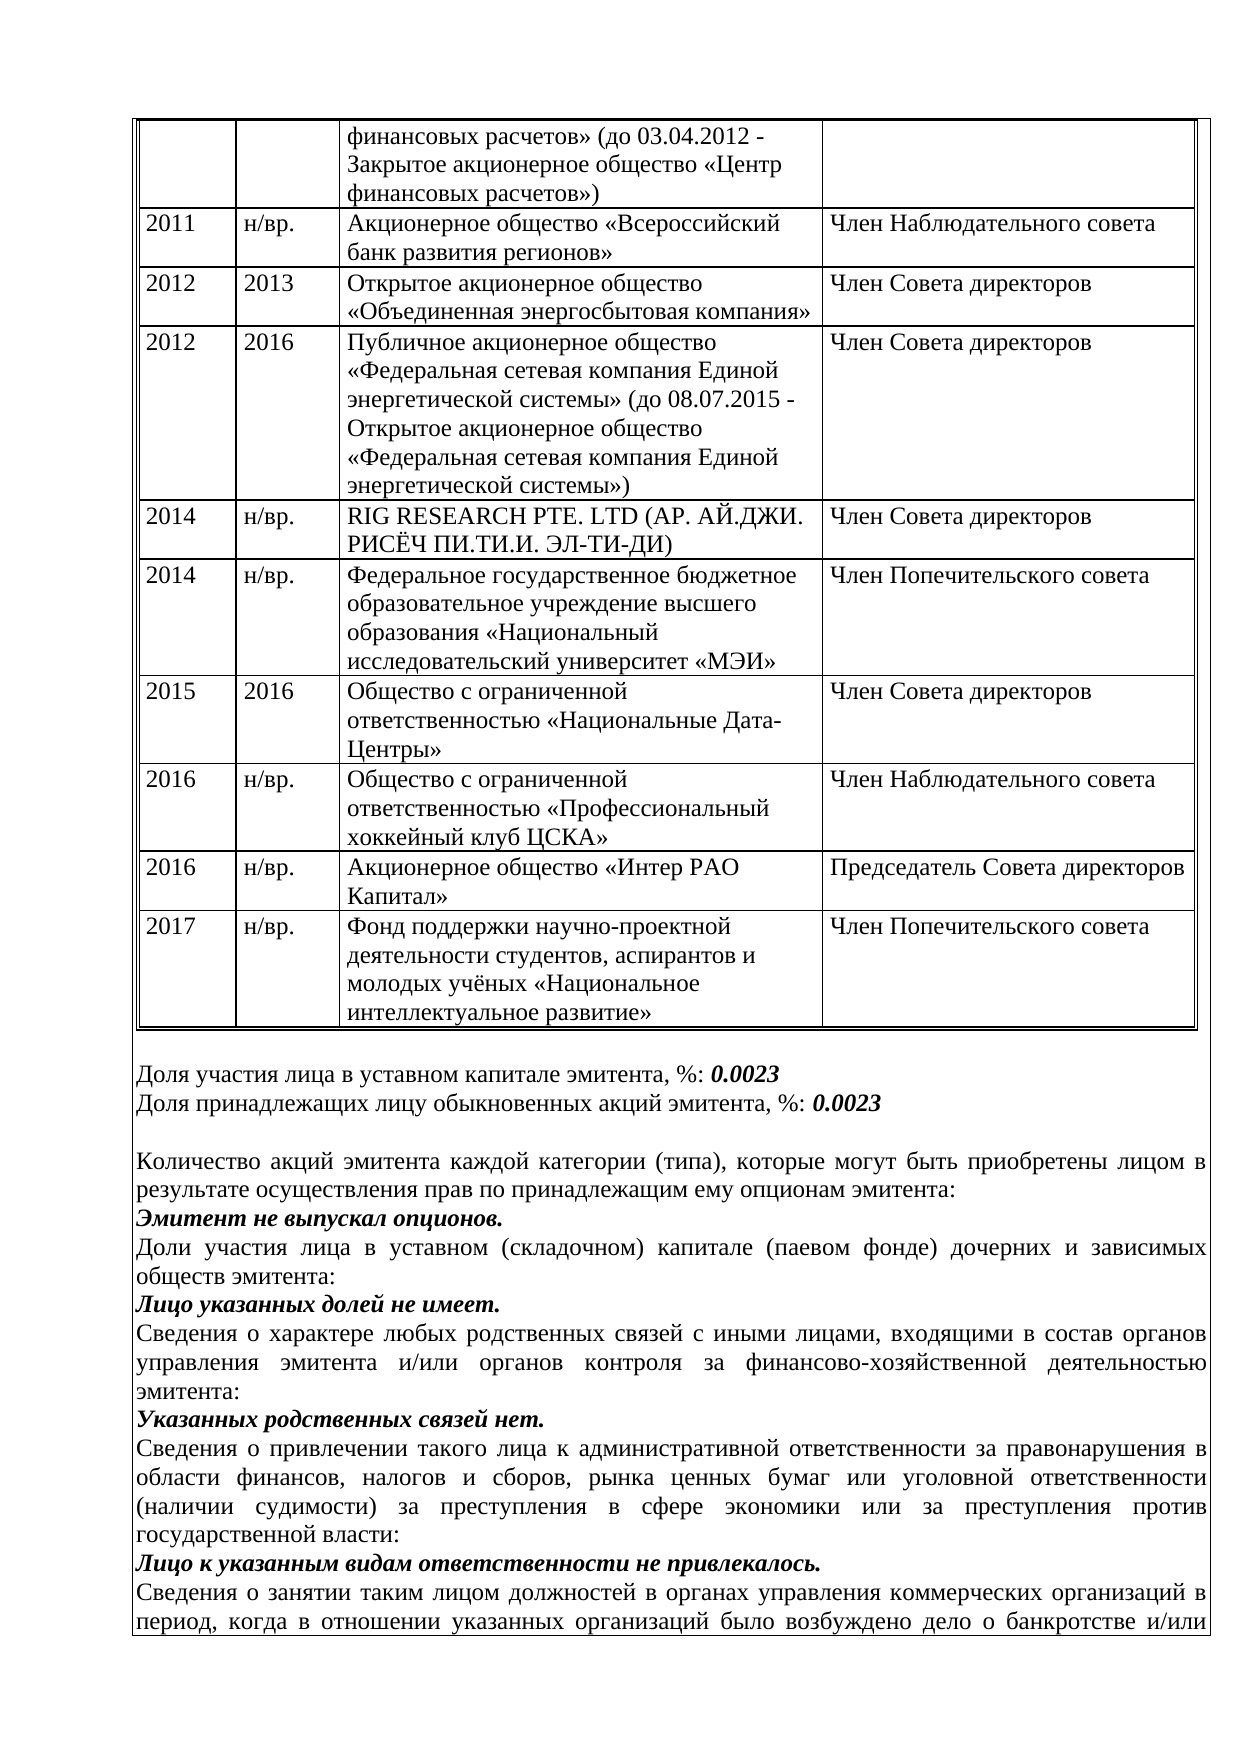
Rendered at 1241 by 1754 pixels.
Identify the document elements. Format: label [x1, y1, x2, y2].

table_cell [133, 119, 1210, 1635]
